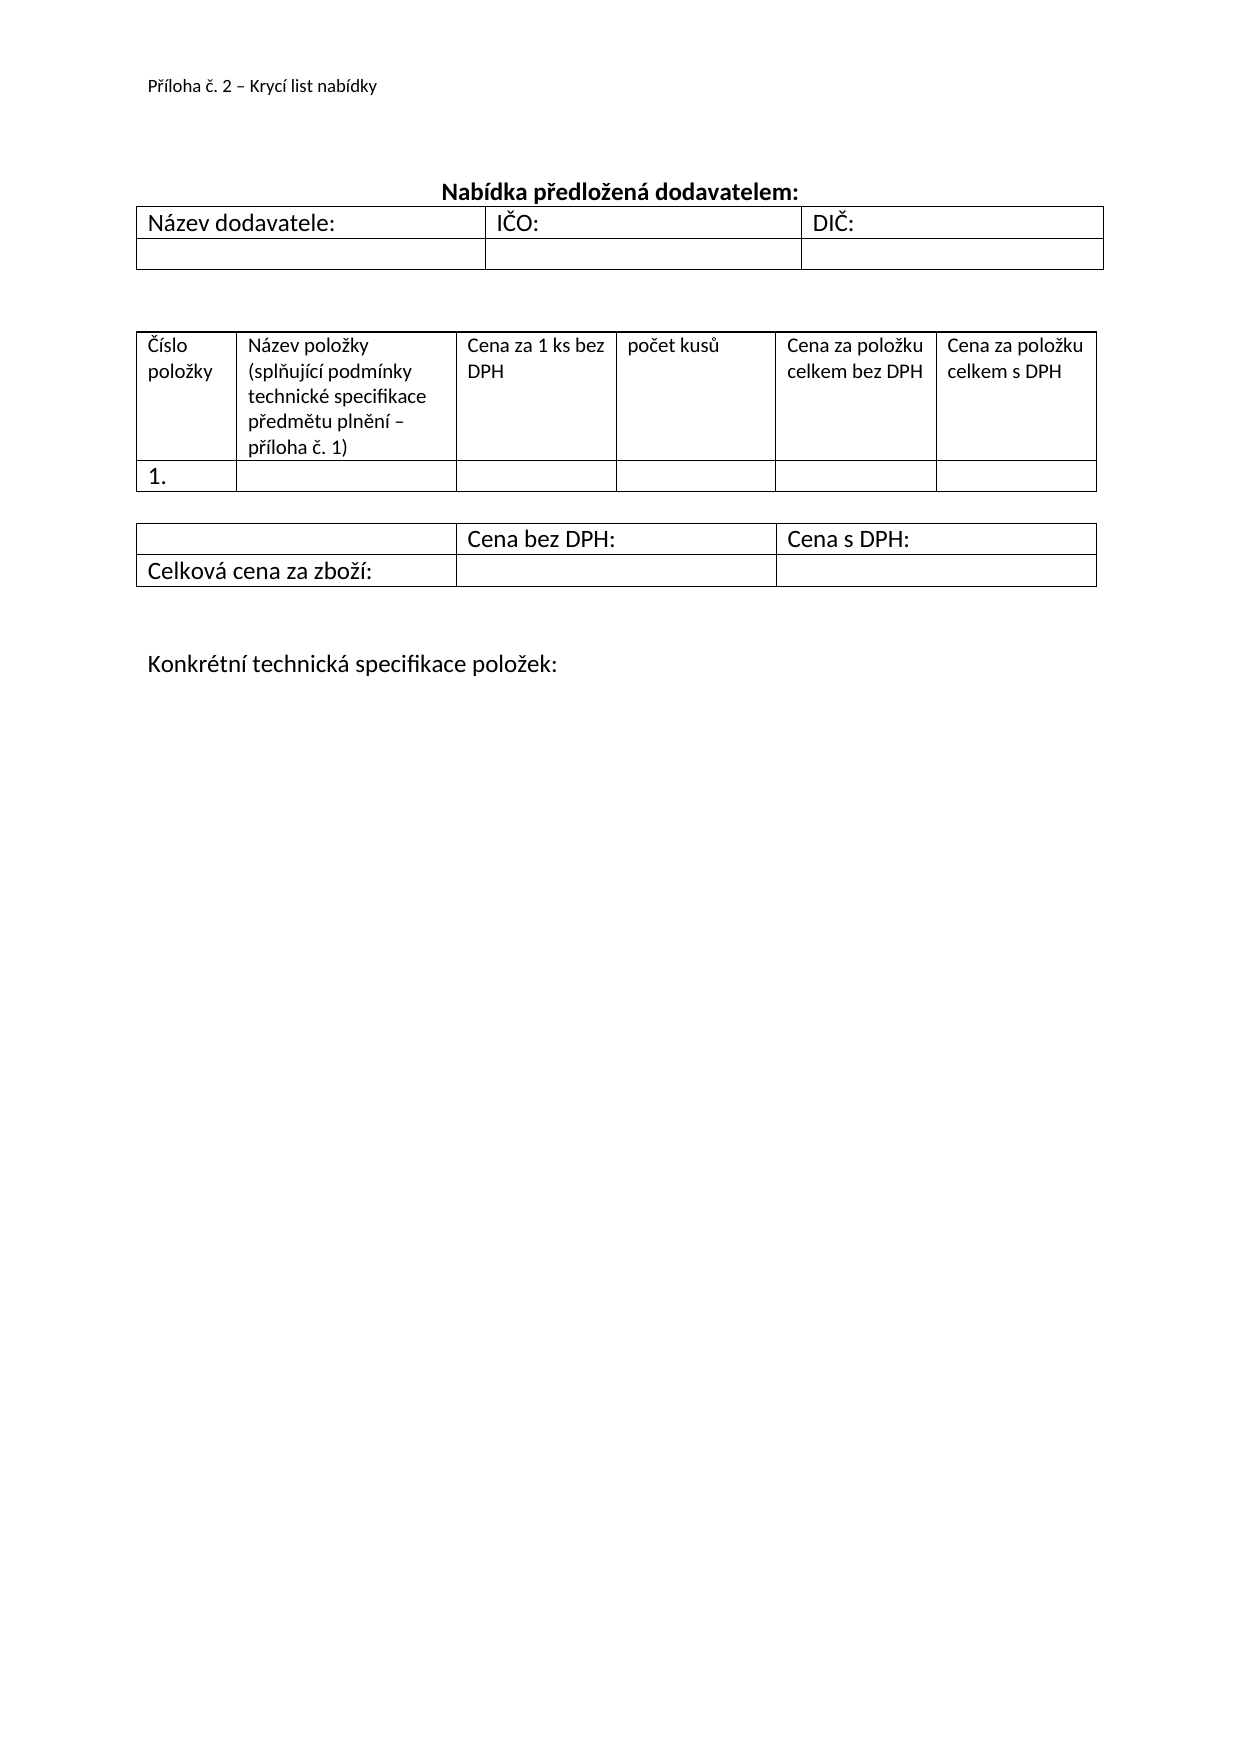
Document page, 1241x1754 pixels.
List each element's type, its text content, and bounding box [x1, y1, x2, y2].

table_cell [777, 555, 1096, 586]
table_cell Celková cena za zboží: [137, 555, 456, 586]
table_cell [486, 239, 801, 269]
table_header Cena za položku celkem bez DPH [776, 333, 936, 459]
table_cell [457, 555, 776, 586]
table_header IČO: [486, 207, 801, 238]
text Nabídka předložená dodavatelem: [148, 176, 1093, 206]
table_header Název dodavatele: [137, 207, 485, 238]
table_cell [137, 239, 485, 269]
table_header Číslo položky [137, 333, 236, 459]
text Konkrétní technická specifikace položek: [148, 648, 1093, 678]
table_header Cena bez DPH: [457, 524, 776, 554]
table_cell [776, 461, 936, 491]
table_cell [617, 461, 775, 491]
table_header Cena s DPH: [777, 524, 1096, 554]
table_header Cena za 1 ks bez DPH [457, 333, 616, 459]
table_header Cena za položku celkem s DPH [937, 333, 1096, 459]
table_cell 1. [137, 461, 236, 491]
table_header Název položky (splňující podmínky technické specifikace předmětu plnění – příloha č. 1) [237, 333, 456, 459]
table_cell [237, 461, 456, 491]
table_cell [937, 461, 1096, 491]
table_header [137, 524, 456, 554]
table_header DIČ: [802, 207, 1103, 238]
table_header počet kusů [617, 333, 775, 459]
table_cell [457, 461, 616, 491]
table_cell [802, 239, 1103, 269]
